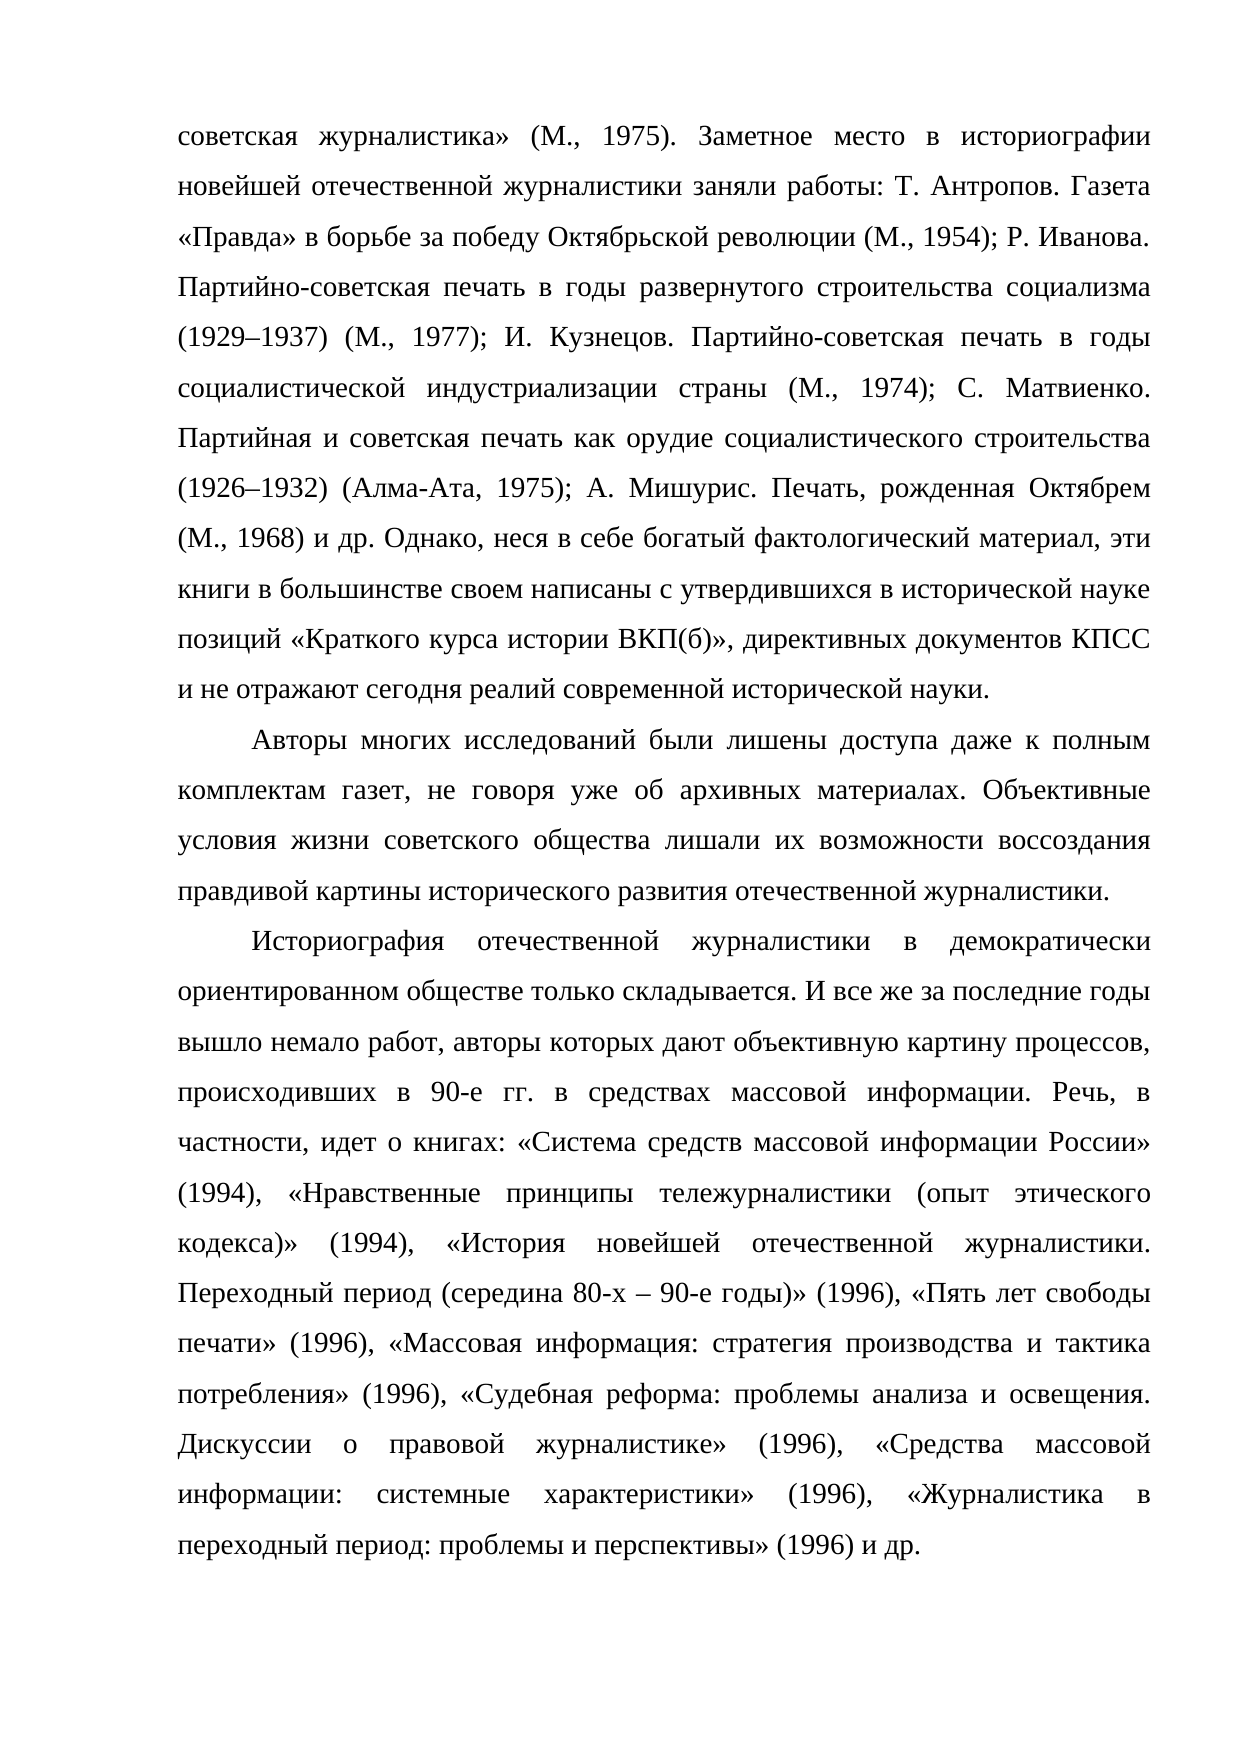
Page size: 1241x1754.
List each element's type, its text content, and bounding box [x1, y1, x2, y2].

text Историография отечественной журналистики в демократически ориентированном обществе только складывается. И все же за последние годы вышло немало работ, авторы которых дают объективную картину процессов, происходивших в 90-е гг. в средствах массовой информации. Речь, в частности, идет о книгах: «Система средств массовой информации России» (1994), «Нравственные принципы тележурналистики (опыт этического кодекса)» (1994), «История новейшей отечественной журналистики. Переходный период (середина 80-х – 90-е годы)» (1996), «Пять лет свободы печати» (1996), «Массовая информация: стратегия производства и тактика потребления» (1996), «Судебная реформа: проблемы анализа и освещения. Дискуссии о правовой журналистике» (1996), «Средства массовой информации: системные характеристики» (1996), «Журналистика в переходный период: проблемы и перспективы» (1996) и др. [177, 923, 1152, 1560]
text Авторы многих исследований были лишены доступа даже к полным комплектам газет, не говоря уже об архивных материалах. Объективные условия жизни советского общества лишали их возможности воссоздания правдивой картины исторического развития отечественной журналистики. [177, 722, 1152, 906]
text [177, 118, 1152, 705]
